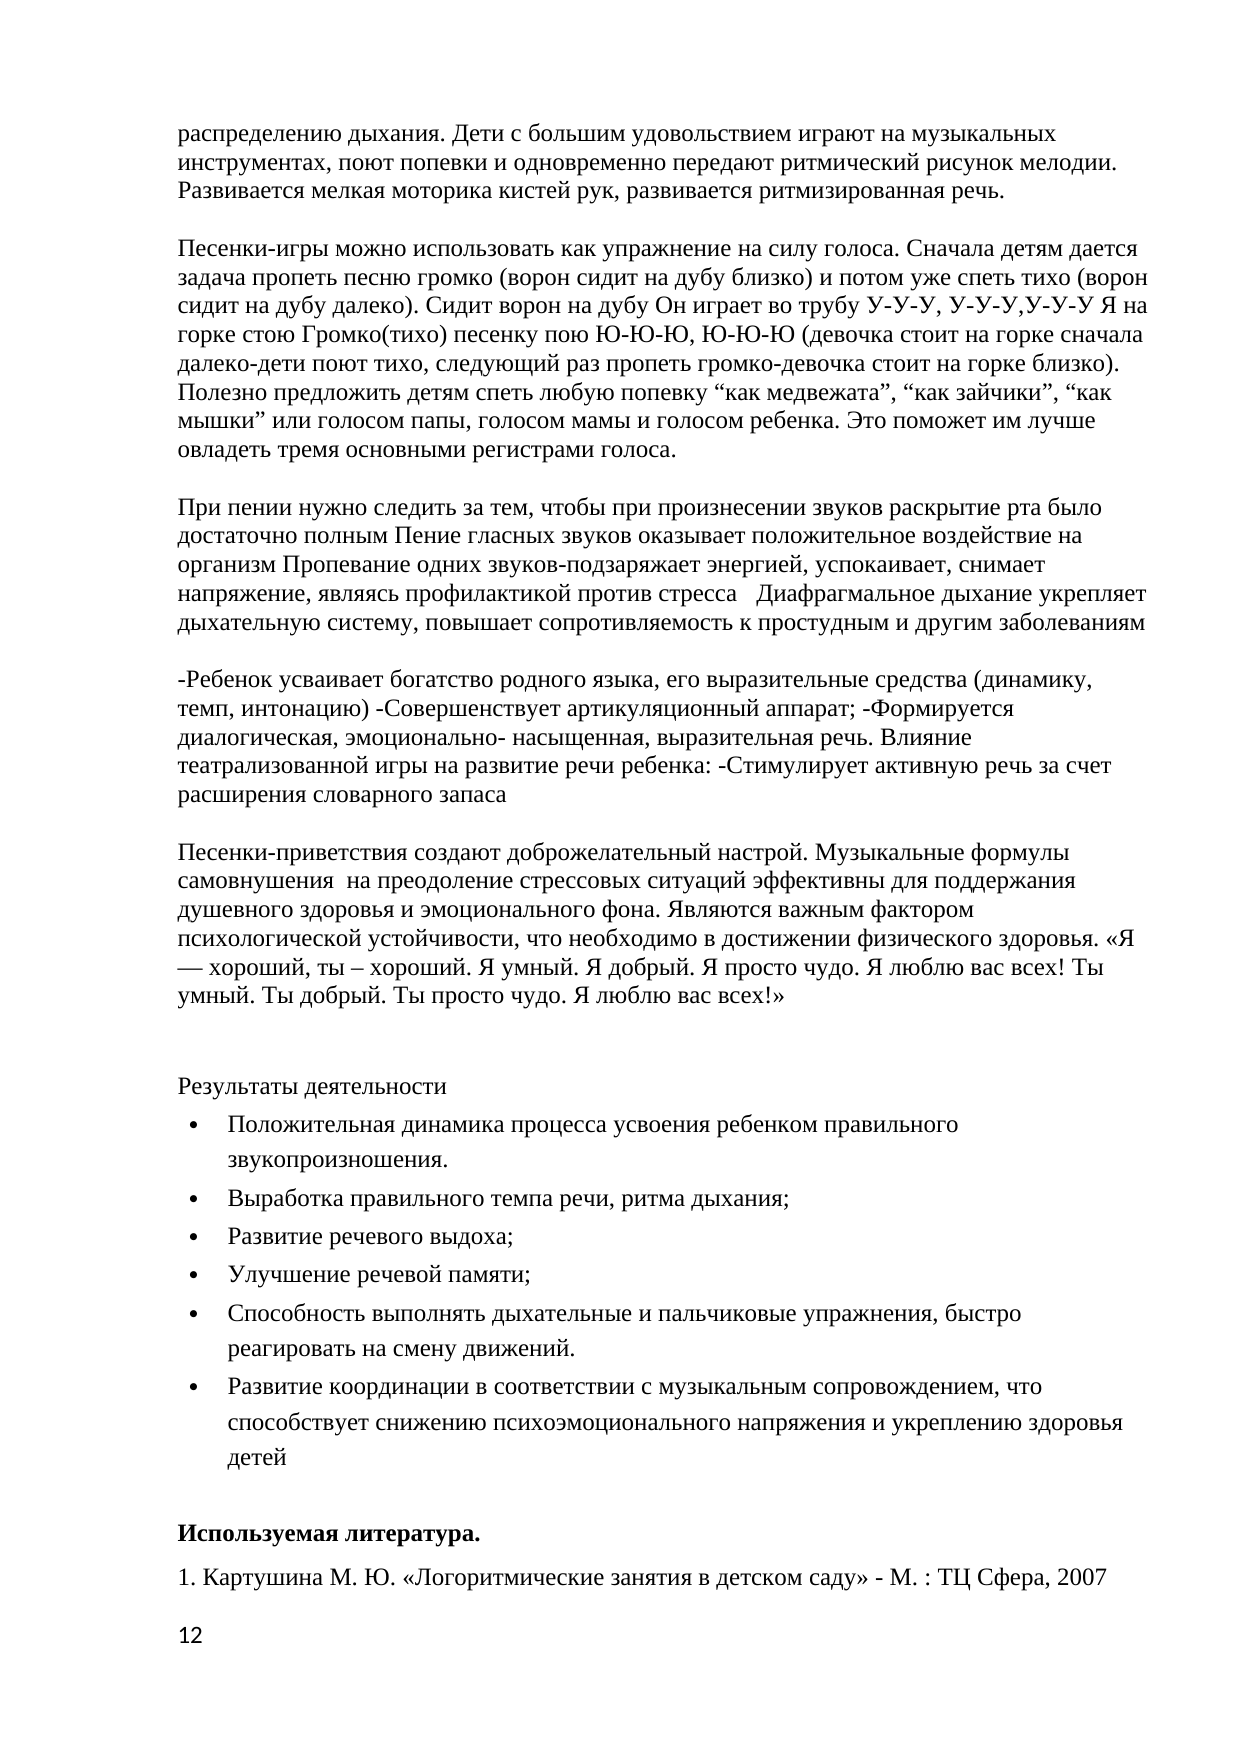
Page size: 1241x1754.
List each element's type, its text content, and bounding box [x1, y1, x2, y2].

list Развитие речевого выдоха; [190, 1215, 1152, 1250]
subtitle Результаты деятельности [177, 1071, 1152, 1100]
list Развитие координации в соответствии с музыкальным сопровождением, что способствует снижению психоэмоционального напряжения и укреплению здоровья детей [190, 1365, 1152, 1471]
list Положительная динамика процесса усвоения ребенком правильного звукопроизношения. [190, 1103, 1152, 1173]
list Выработка правильного темпа речи, ритма дыхания; [190, 1176, 1152, 1212]
list Способность выполнять дыхательные и пальчиковые упражнения, быстро реагировать на смену движений. [190, 1291, 1152, 1362]
list Улучшение речевой памяти; [190, 1253, 1152, 1288]
text Песенки-игры можно использовать как упражнение на силу голоса. Сначала детям дается задача пропеть песню громко (ворон сидит на дубу близко) и потом уже спеть тихо (ворон сидит на дубу далеко). Сидит ворон на дубу Он играет во трубу У-У-У, У-У-У,У-У-У Я на горке стою Громко(тихо) песенку пою Ю-Ю-Ю, Ю-Ю-Ю (девочка стоит на горке сначала далеко-дети поют тихо, следующий раз пропеть громко-девочка стоит на горке близко). [177, 233, 1152, 377]
text Полезно предложить детям cпеть любую попевку “как медвежата”, “как зайчики”, “как мышки” или голосом папы, голосом мамы и голосом ребенка. Это поможет им лучше овладеть тремя основными регистрами голоса. [677, 377, 1152, 463]
text 1. Картушина М. Ю. «Логоритмические занятия в детском саду» - М. : ТЦ Сфера, 2007 [177, 1562, 1152, 1591]
text Используемая литература. [177, 1518, 1152, 1547]
text Песенки-приветствия создают доброжелательный настрой. Музыкальные формулы самовнушения на преодоление стрессовых ситуаций эффективны для поддержания душевного здоровья и эмоционального фона. Являются важным фактором психологической устойчивости, что необходимо в достижении физического здоровья. «Я — хороший, ты – хороший. Я умный. Я добрый. Я просто чудо. Я люблю вас всех! Ты умный. Ты добрый. Ты просто чудо. Я люблю вас всех!» [785, 837, 1152, 1009]
text -Ребенок усваивает богатство родного языка, его выразительные средства (динамику, темп, интонацию) -Совершенствует артикуляционный аппарат; -Формируется диалогическая, эмоционально- насыщенная, выразительная речь. Влияние театрализованной игры на развитие речи ребенка: -Стимулирует активную речь за счет расширения словарного запаса [507, 664, 1152, 808]
